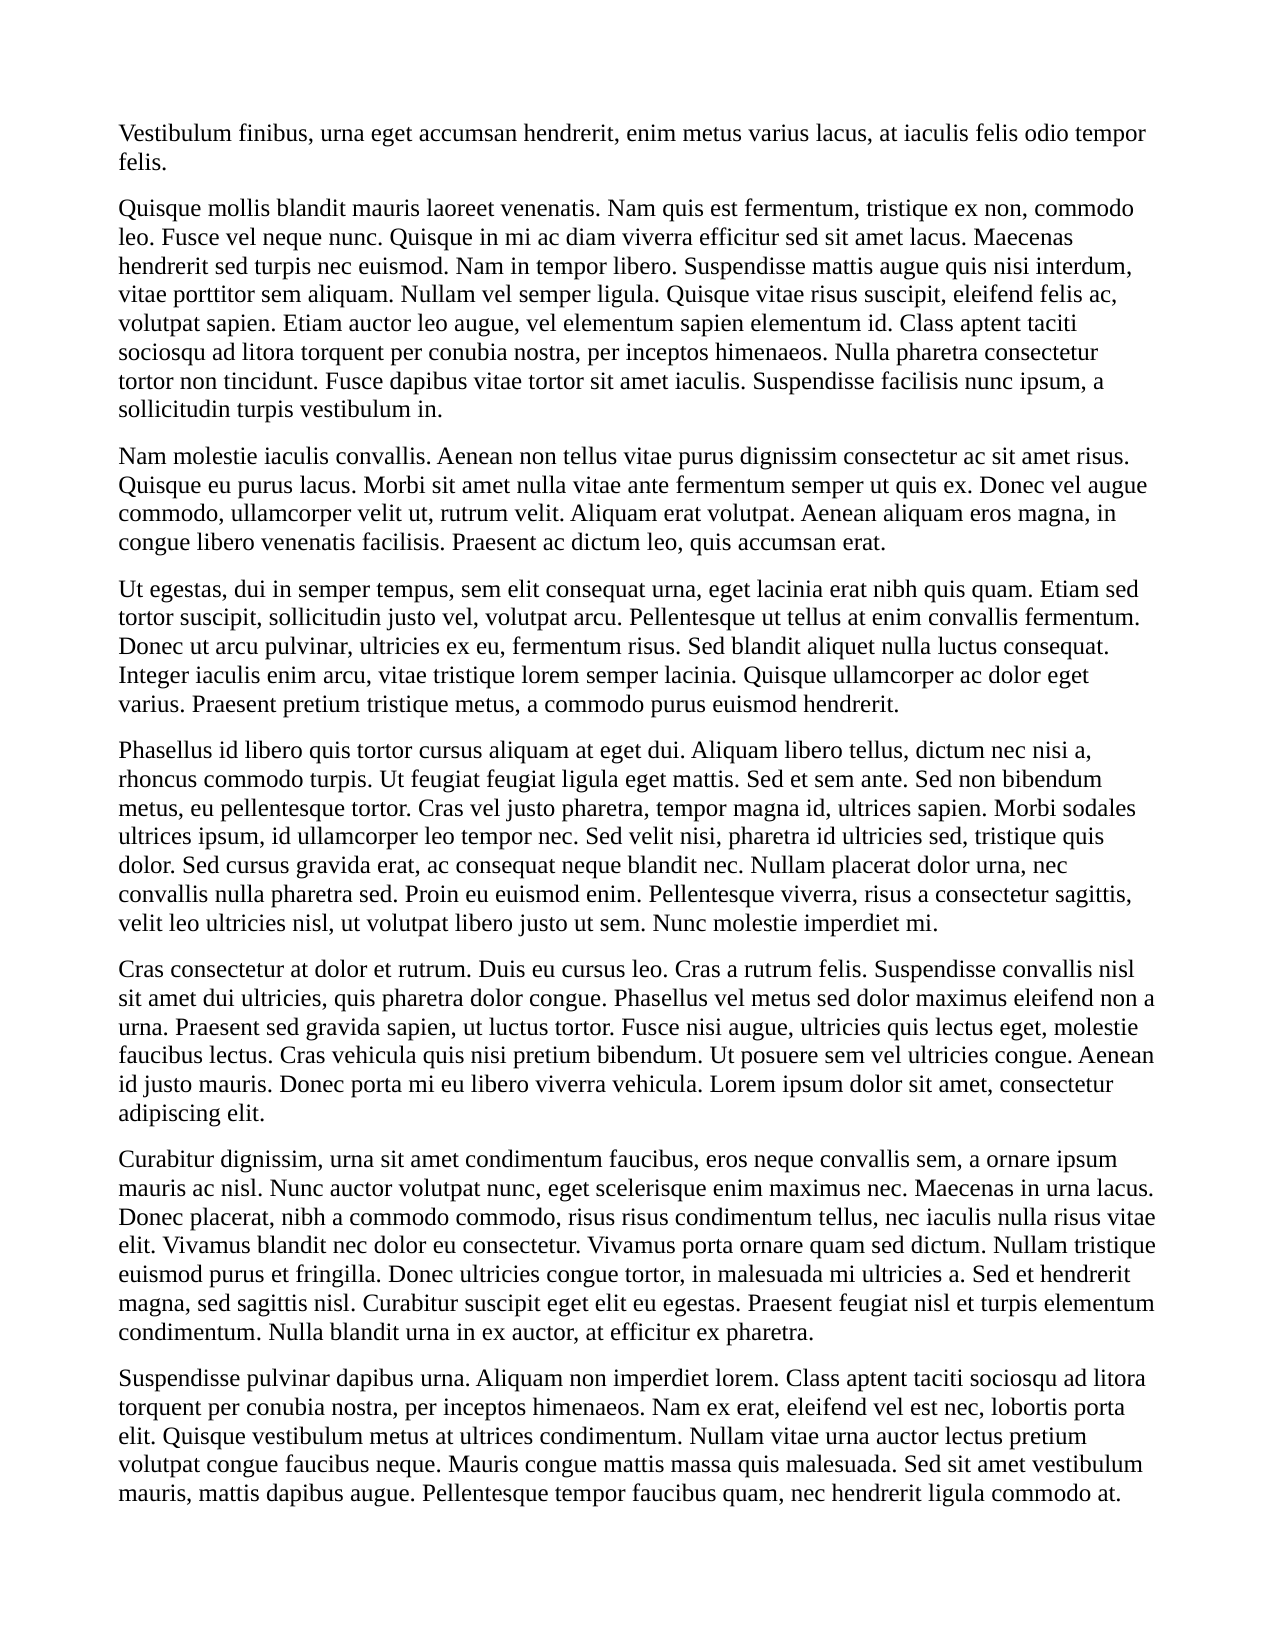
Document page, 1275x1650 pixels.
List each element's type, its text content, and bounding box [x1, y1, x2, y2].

text Ut egestas, dui in semper tempus, sem elit consequat urna, eget lacinia erat nibh quis quam. Etiam sed tortor suscipit, sollicitudin justo vel, volutpat arcu. Pellentesque ut tellus at enim convallis fermentum. Donec ut arcu pulvinar, ultricies ex eu, fermentum risus. Sed blandit aliquet nulla luctus consequat. Integer iaculis enim arcu, vitae tristique lorem semper lacinia. Quisque ullamcorper ac dolor eget varius. Praesent pretium tristique metus, a commodo purus euismod hendrerit. [118, 574, 1157, 717]
text Phasellus id libero quis tortor cursus aliquam at eget dui. Aliquam libero tellus, dictum nec nisi a, rhoncus commodo turpis. Ut feugiat feugiat ligula eget mattis. Sed et sem ante. Sed non bibendum metus, eu pellentesque tortor. Cras vel justo pharetra, tempor magna id, ultrices sapien. Morbi sodales ultrices ipsum, id ullamcorper leo tempor nec. Sed velit nisi, pharetra id ultricies sed, tristique quis dolor. Sed cursus gravida erat, ac consequat neque blandit nec. Nullam placerat dolor urna, nec convallis nulla pharetra sed. Proin eu euismod enim. Pellentesque viverra, risus a consectetur sagittis, velit leo ultricies nisl, ut volutpat libero justo ut sem. Nunc molestie imperdiet mi. [118, 735, 1157, 936]
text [118, 118, 1157, 176]
text Cras consectetur at dolor et rutrum. Duis eu cursus leo. Cras a rutrum felis. Suspendisse convallis nisl sit amet dui ultricies, quis pharetra dolor congue. Phasellus vel metus sed dolor maximus eleifend non a urna. Praesent sed gravida sapien, ut luctus tortor. Fusce nisi augue, ultricies quis lectus eget, molestie faucibus lectus. Cras vehicula quis nisi pretium bibendum. Ut posuere sem vel ultricies congue. Aenean id justo mauris. Donec porta mi eu libero viverra vehicula. Lorem ipsum dolor sit amet, consectetur adipiscing elit. [118, 954, 1157, 1127]
text Nam molestie iaculis convallis. Aenean non tellus vitae purus dignissim consectetur ac sit amet risus. Quisque eu purus lacus. Morbi sit amet nulla vitae ante fermentum semper ut quis ex. Donec vel augue commodo, ullamcorper velit ut, rutrum velit. Aliquam erat volutpat. Aenean aliquam eros magna, in congue libero venenatis facilisis. Praesent ac dictum leo, quis accumsan erat. [118, 441, 1157, 556]
text Curabitur dignissim, urna sit amet condimentum faucibus, eros neque convallis sem, a ornare ipsum mauris ac nisl. Nunc auctor volutpat nunc, eget scelerisque enim maximus nec. Maecenas in urna lacus. Donec placerat, nibh a commodo commodo, risus risus condimentum tellus, nec iaculis nulla risus vitae elit. Vivamus blandit nec dolor eu consectetur. Vivamus porta ornare quam sed dictum. Nullam tristique euismod purus et fringilla. Donec ultricies congue tortor, in malesuada mi ultricies a. Sed et hendrerit magna, sed sagittis nisl. Curabitur suscipit eget elit eu egestas. Praesent feugiat nisl et turpis elementum condimentum. Nulla blandit urna in ex auctor, at efficitur ex pharetra. [118, 1144, 1157, 1346]
text Quisque mollis blandit mauris laoreet venenatis. Nam quis est fermentum, tristique ex non, commodo leo. Fusce vel neque nunc. Quisque in mi ac diam viverra efficitur sed sit amet lacus. Maecenas hendrerit sed turpis nec euismod. Nam in tempor libero. Suspendisse mattis augue quis nisi interdum, vitae porttitor sem aliquam. Nullam vel semper ligula. Quisque vitae risus suscipit, eleifend felis ac, volutpat sapien. Etiam auctor leo augue, vel elementum sapien elementum id. Class aptent taciti sociosqu ad litora torquent per conubia nostra, per inceptos himenaeos. Nulla pharetra consectetur tortor non tincidunt. Fusce dapibus vitae tortor sit amet iaculis. Suspendisse facilisis nunc ipsum, a sollicitudin turpis vestibulum in. [118, 193, 1157, 423]
text Suspendisse pulvinar dapibus urna. Aliquam non imperdiet lorem. Class aptent taciti sociosqu ad litora torquent per conubia nostra, per inceptos himenaeos. Nam ex erat, eleifend vel est nec, lobortis porta elit. Quisque vestibulum metus at ultrices condimentum. Nullam vitae urna auctor lectus pretium volutpat congue faucibus neque. Mauris congue mattis massa quis malesuada. Sed sit amet vestibulum mauris, mattis dapibus augue. Pellentesque tempor faucibus quam, nec hendrerit ligula commodo at. [118, 1363, 1157, 1507]
